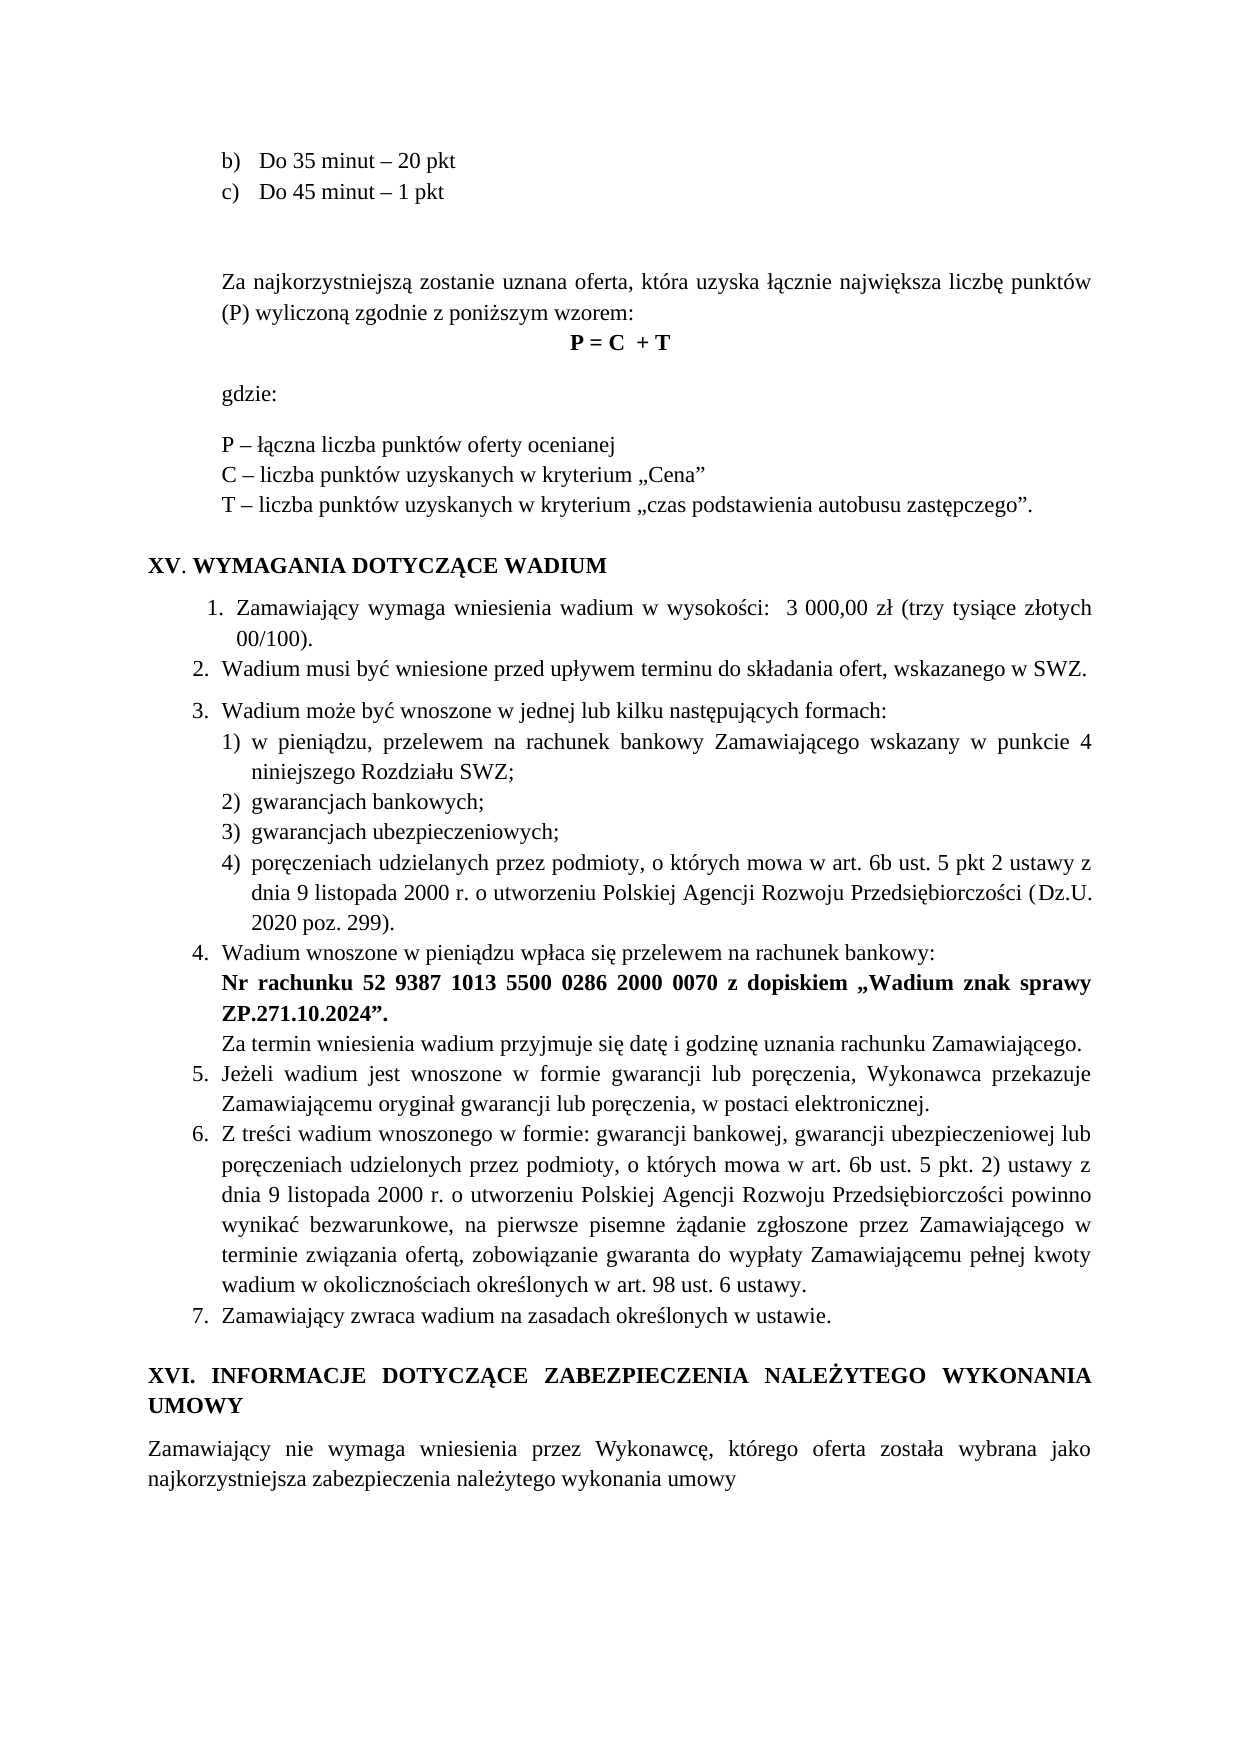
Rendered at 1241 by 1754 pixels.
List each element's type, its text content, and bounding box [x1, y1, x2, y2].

list Wadium musi być wniesione przed upływem terminu do składania ofert, wskazanego w SWZ. [192, 655, 1093, 681]
list gwarancjach bankowych; [221, 788, 1093, 814]
text Nr rachunku 52 9387 1013 5500 0286 2000 0070 z dopiskiem „Wadium znak sprawy ZP.271.10.2024”. [221, 969, 1093, 1026]
text C – liczba punktów uzyskanych w kryterium „Cena” [148, 461, 1093, 487]
text gdzie: [148, 380, 1093, 406]
list Wadium może być wnoszone w jednej lub kilku następujących formach: [192, 698, 1093, 724]
list gwarancjach ubezpieczeniowych; [221, 818, 1093, 845]
list Do 35 minut – 20 pkt [221, 148, 1093, 174]
text Za termin wniesienia wadium przyjmuje się datę i godzinę uznania rachunku Zamawiającego. [221, 1030, 1093, 1056]
list Do 45 minut – 1 pkt [221, 178, 1093, 204]
text T – liczba punktów uzyskanych w kryterium „czas podstawienia autobusu zastępczego”. [221, 491, 1093, 518]
list Z treści wadium wnoszonego w formie: gwarancji bankowej, gwarancji ubezpieczeniowej lub poręczeniach udzielonych przez podmioty, o których mowa w art. 6b ust. 5 pkt. 2) ustawy z dnia 9 listopada 2000 r. o utworzeniu Polskiej Agencji Rozwoju Przedsiębiorczości powinno wynikać bezwarunkowe, na pierwsze pisemne żądanie zgłoszone przez Zamawiającego w terminie związania ofertą, zobowiązanie gwaranta do wypłaty Zamawiającemu pełnej kwoty wadium w okolicznościach określonych w art. 98 ust. 6 ustawy. [192, 1121, 1093, 1298]
text Zamawiający nie wymaga wniesienia przez Wykonawcę, którego oferta została wybrana jako najkorzystniejsza zabezpieczenia należytego wykonania umowy [148, 1435, 1093, 1492]
text XV. WYMAGANIA DOTYCZĄCE WADIUM [148, 552, 1093, 578]
list Zamawiający wymaga wniesienia wadium w wysokości: 3 000,00 zł (trzy tysiące złotych 00/100). [207, 594, 1093, 651]
list Wadium wnoszone w pieniądzu wpłaca się przelewem na rachunek bankowy: [192, 939, 1093, 966]
text Za najkorzystniejszą zostanie uznana oferta, która uzyska łącznie największa liczbę punktów (P) wyliczoną zgodnie z poniższym wzorem: [221, 268, 1093, 325]
list Jeżeli wadium jest wnoszone w formie gwarancji lub poręczenia, Wykonawca przekazuje Zamawiającemu oryginał gwarancji lub poręczenia, w postaci elektronicznej. [192, 1060, 1093, 1117]
list w pieniądzu, przelewem na rachunek bankowy Zamawiającego wskazany w punkcie 4 niniejszego Rozdziału SWZ; [221, 728, 1093, 784]
text XVI. INFORMACJE DOTYCZĄCE ZABEZPIECZENIA NALEŻYTEGO WYKONANIA UMOWY [148, 1362, 1093, 1419]
list Zamawiający zwraca wadium na zasadach określonych w ustawie. [192, 1302, 1093, 1328]
text P = C + T [148, 329, 1093, 355]
list poręczeniach udzielanych przez podmioty, o których mowa w art. 6b ust. 5 pkt 2 ustawy z dnia 9 listopada 2000 r. o utworzeniu Polskiej Agencji Rozwoju Przedsiębiorczości (Dz.U. 2020 poz. 299). [221, 849, 1093, 935]
text P – łączna liczba punktów oferty ocenianej [148, 431, 1093, 457]
